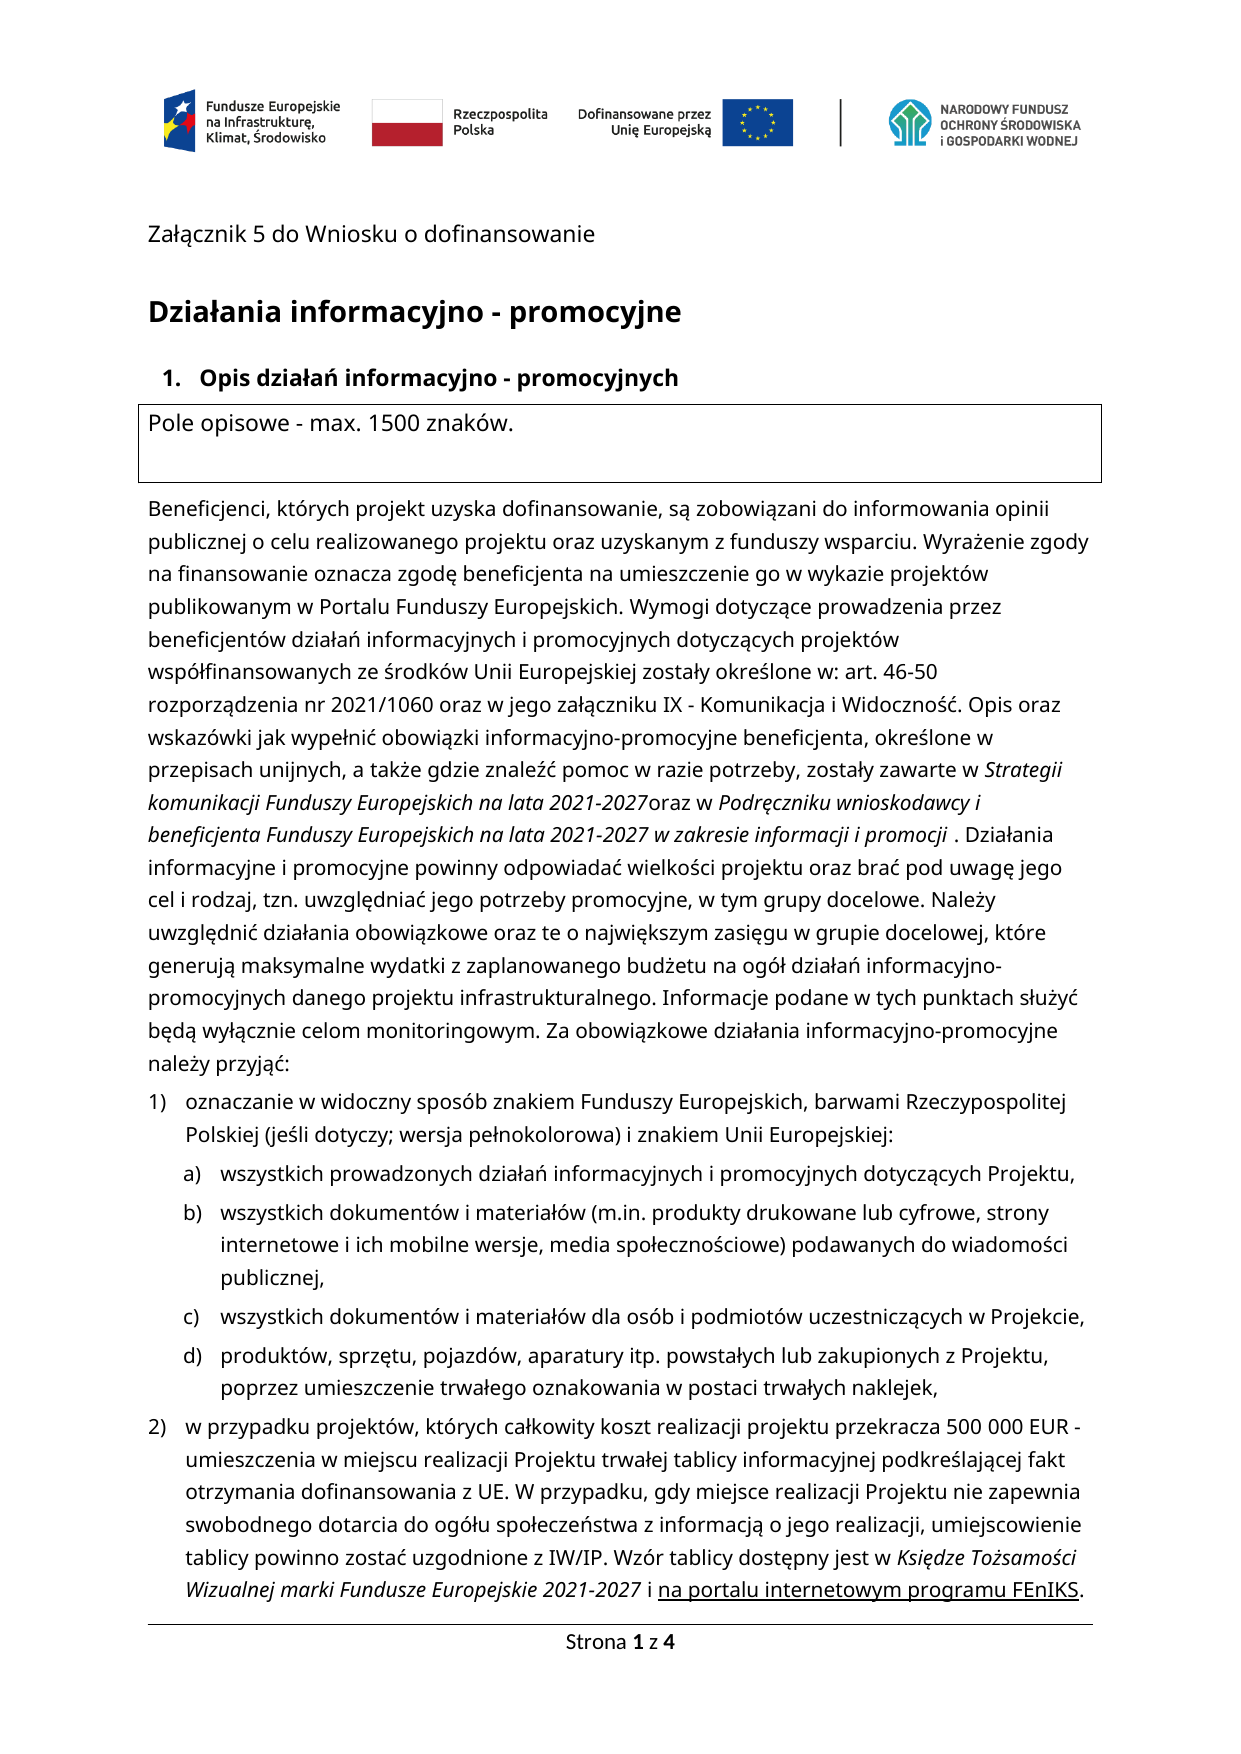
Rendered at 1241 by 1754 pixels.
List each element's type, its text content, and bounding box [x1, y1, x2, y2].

list wszystkich prowadzonych działań informacyjnych i promocyjnych dotyczących Projektu, [183, 1159, 1093, 1187]
list wszystkich dokumentów i materiałów (m.in. produkty drukowane lub cyfrowe, strony internetowe i ich mobilne wersje, media społecznościowe) podawanych do wiadomości publicznej, [183, 1198, 1093, 1291]
list oznaczanie w widoczny sposób znakiem Funduszy Europejskich, barwami Rzeczypospolitej Polskiej (jeśli dotyczy; wersja pełnokolorowa) i znakiem Unii Europejskiej: [148, 1087, 1093, 1148]
picture [147, 73, 1093, 168]
list Opis działań informacyjno - promocyjnych [162, 362, 1093, 393]
text Beneficjenci, których projekt uzyska dofinansowanie, są zobowiązani do informowania opinii publicznej o celu realizowanego projektu oraz uzyskanym z funduszy wsparciu. Wyrażenie zgody na finansowanie oznacza zgodę beneficjenta na umieszczenie go w wykazie projektów publikowanym w Portalu Funduszy Europejskich. Wymogi dotyczące prowadzenia przez beneficjentów działań informacyjnych i promocyjnych dotyczących projektów współfinansowanych ze środków Unii Europejskiej zostały określone w: art. 46-50 rozporządzenia nr 2021/1060 oraz w jego załączniku IX - Komunikacja i Widoczność. Opis oraz wskazówki jak wypełnić obowiązki informacyjno-promocyjne beneficjenta, określone w przepisach unijnych, a także gdzie znaleźć pomoc w razie potrzeby, zostały zawarte w Strategii komunikacji Funduszy Europejskich na lata 2021-2027oraz w Podręczniku wnioskodawcy i beneficjenta Funduszy Europejskich na lata 2021-2027 w zakresie informacji i promocji . Działania informacyjne i promocyjne powinny odpowiadać wielkości projektu oraz brać pod uwagę jego cel i rodzaj, tzn. uwzględniać jego potrzeby promocyjne, w tym grupy docelowe. Należy uwzględnić działania obowiązkowe oraz te o największym zasięgu w grupie docelowej, które generują maksymalne wydatki z zaplanowanego budżetu na ogół działań informacyjno-promocyjnych danego projektu infrastrukturalnego. Informacje podane w tych punktach służyć będą wyłącznie celom monitoringowym. Za obowiązkowe działania informacyjno-promocyjne należy przyjąć: [148, 494, 1093, 1077]
list produktów, sprzętu, pojazdów, aparatury itp. powstałych lub zakupionych z Projektu, poprzez umieszczenie trwałego oznakowania w postaci trwałych naklejek, [183, 1341, 1093, 1402]
text Działania informacyjno - promocyjne [148, 291, 1093, 331]
list wszystkich dokumentów i materiałów dla osób i podmiotów uczestniczących w Projekcie, [183, 1302, 1093, 1330]
list w przypadku projektów, których całkowity koszt realizacji projektu przekracza 500 000 EUR - umieszczenia w miejscu realizacji Projektu trwałej tablicy informacyjnej podkreślającej fakt otrzymania dofinansowania z UE. W przypadku, gdy miejsce realizacji Projektu nie zapewnia swobodnego dotarcia do ogółu społeczeństwa z informacją o jego realizacji, umiejscowienie tablicy powinno zostać uzgodnione z IW/IP. Wzór tablicy dostępny jest w Księdze Tożsamości Wizualnej marki Fundusze Europejskie 2021-2027 i na portalu internetowym programu FEnIKS. [148, 1412, 1093, 1604]
text Pole opisowe - max. 1500 znaków. [139, 405, 1101, 438]
subtitle Załącznik 5 do Wniosku o dofinansowanie [148, 217, 1093, 249]
